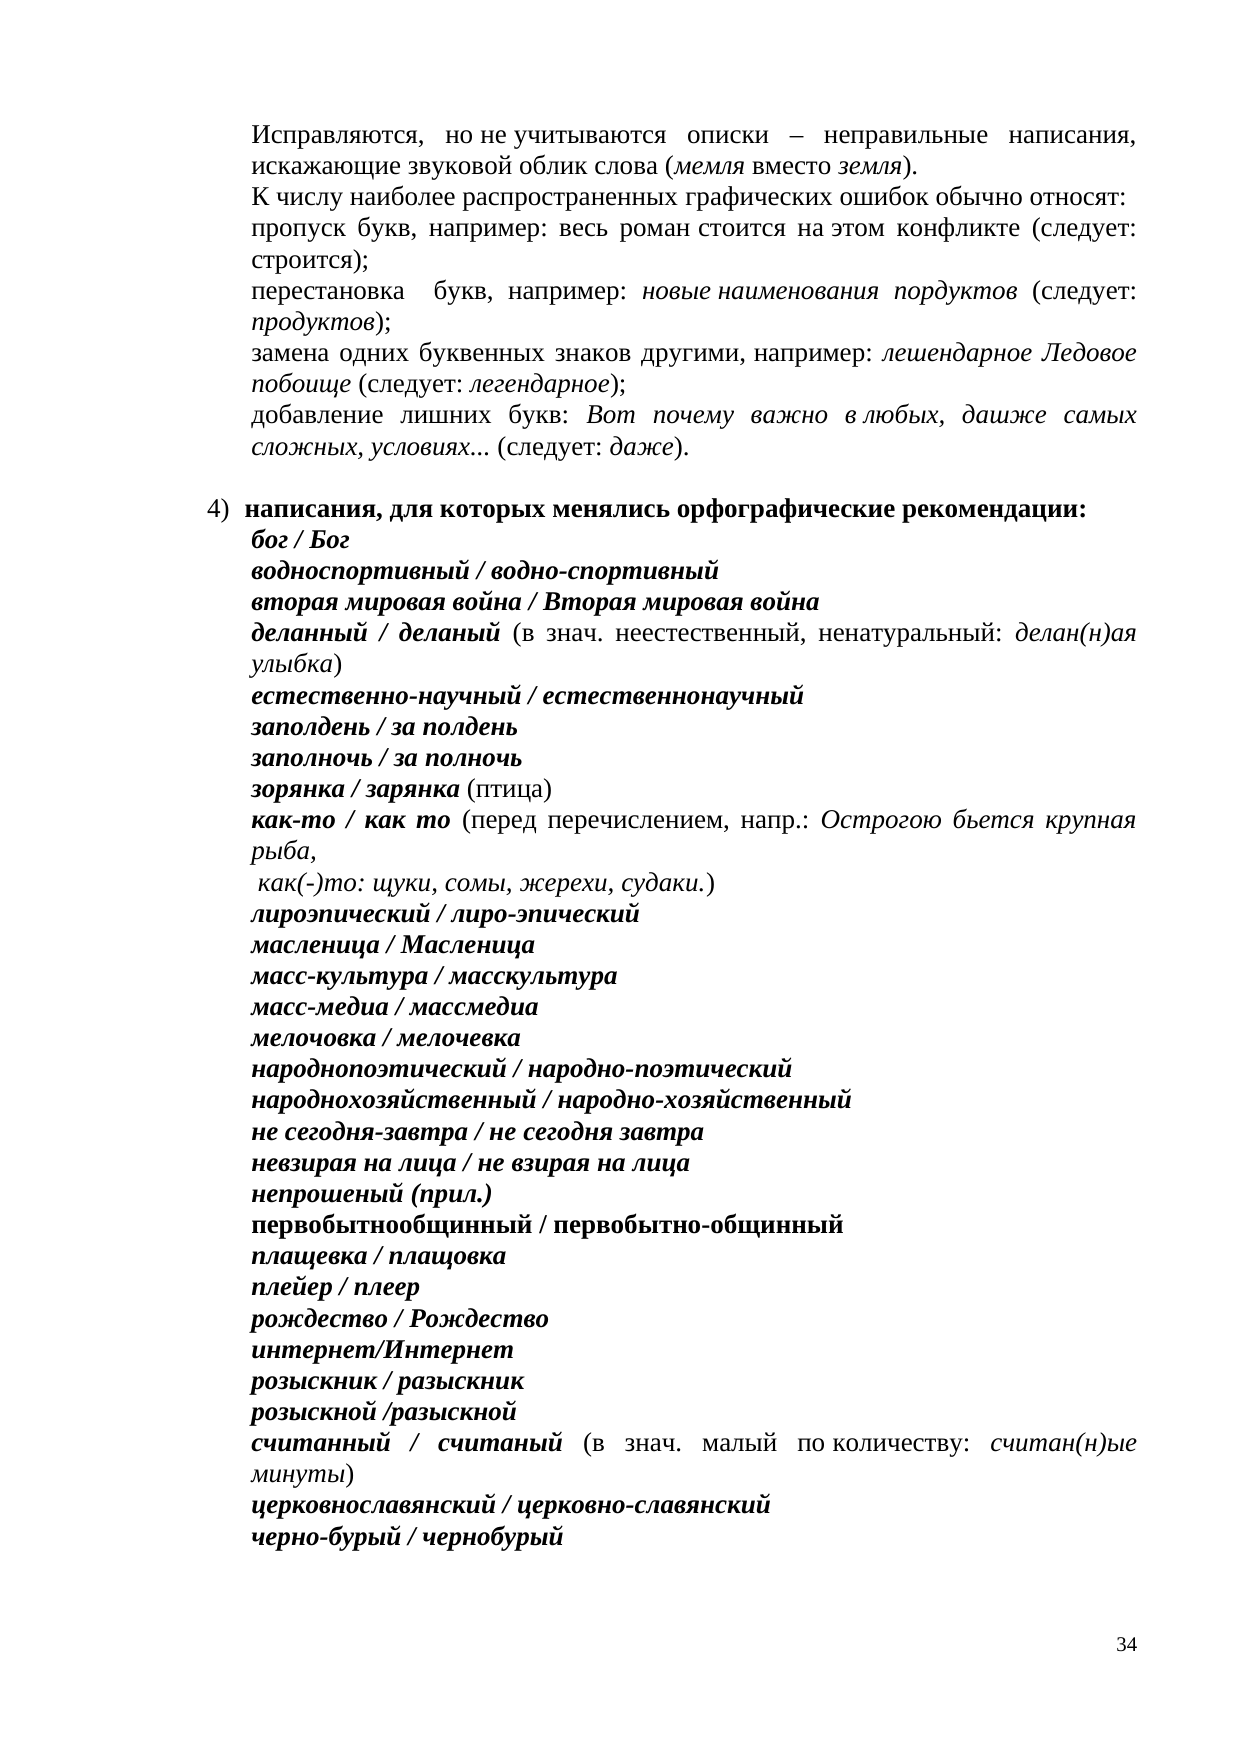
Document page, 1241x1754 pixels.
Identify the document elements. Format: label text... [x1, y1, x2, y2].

text водноспортивный / водно-спортивный [251, 554, 1137, 585]
text лироэпический / лиро-эпический [251, 897, 1137, 928]
text розыскной /разыскной [251, 1395, 1137, 1426]
text бог / Бог [251, 523, 1137, 554]
text добавление лишних букв: Вот почему важно в любых, дашже самых сложных, условиях... (следует: даже). [251, 398, 1137, 461]
text как(-)то: щуки, сомы, жерехи, судаки.) [251, 866, 1137, 897]
text зорянка / зарянка (птица) [251, 772, 1137, 803]
text не сегодня-завтра / не сегодня завтра [251, 1115, 1137, 1146]
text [251, 118, 1137, 180]
text первобытнообщинный / первобытно-общинный [251, 1208, 1137, 1239]
text заполдень / за полдень [251, 710, 1137, 741]
text народнопоэтический / народно-поэтический [251, 1052, 1137, 1084]
text как-то / как то (перед перечислением, напр.: Острогою бьется крупная рыба, [251, 803, 1137, 866]
text непрошеный (прил.) [251, 1177, 1137, 1208]
text мелочовка / мелочевка [251, 1021, 1137, 1052]
text церковнославянский / церковно-славянский [251, 1488, 1137, 1520]
text замена одних буквенных знаков другими, например: лешендарное Ледовое побоище (следует: легендарное); [251, 336, 1137, 398]
text К числу наиболее распространенных графических ошибок обычно относят: [251, 180, 1137, 212]
text заполночь / за полночь [251, 741, 1137, 772]
text плащевка / плащовка [251, 1239, 1137, 1271]
list написания, для которых менялись орфографические рекомендации: [207, 492, 1137, 523]
text розыскник / разыскник [251, 1364, 1137, 1395]
text вторая мировая война / Вторая мировая война [251, 585, 1137, 616]
text рождество / Рождество [251, 1302, 1137, 1333]
text считанный / считаный (в знач. малый по количеству: считан(н)ые минуты) [251, 1426, 1137, 1488]
text масс-медиа / массмедиа [251, 990, 1137, 1021]
text черно-бурый / чернобурый [251, 1520, 1137, 1551]
text естественно-научный / естественнонаучный [251, 679, 1137, 710]
text масс-культура / масскультура [251, 959, 1137, 990]
text невзирая на лица / не взирая на лица [251, 1146, 1137, 1177]
text народнохозяйственный / народно-хозяйственный [251, 1084, 1137, 1115]
text масленица / Масленица [251, 928, 1137, 959]
text перестановка букв, например: новые наименования пордуктов (следует: продуктов); [251, 274, 1137, 336]
text деланный / деланый (в знач. неестественный, ненатуральный: делан(н)ая улыбка) [251, 616, 1137, 679]
text пропуск букв, например: весь роман стоится на этом конфликте (следует: строится); [251, 212, 1137, 274]
text интернет/Интернет [251, 1333, 1137, 1364]
text плейер / плеер [251, 1271, 1137, 1302]
